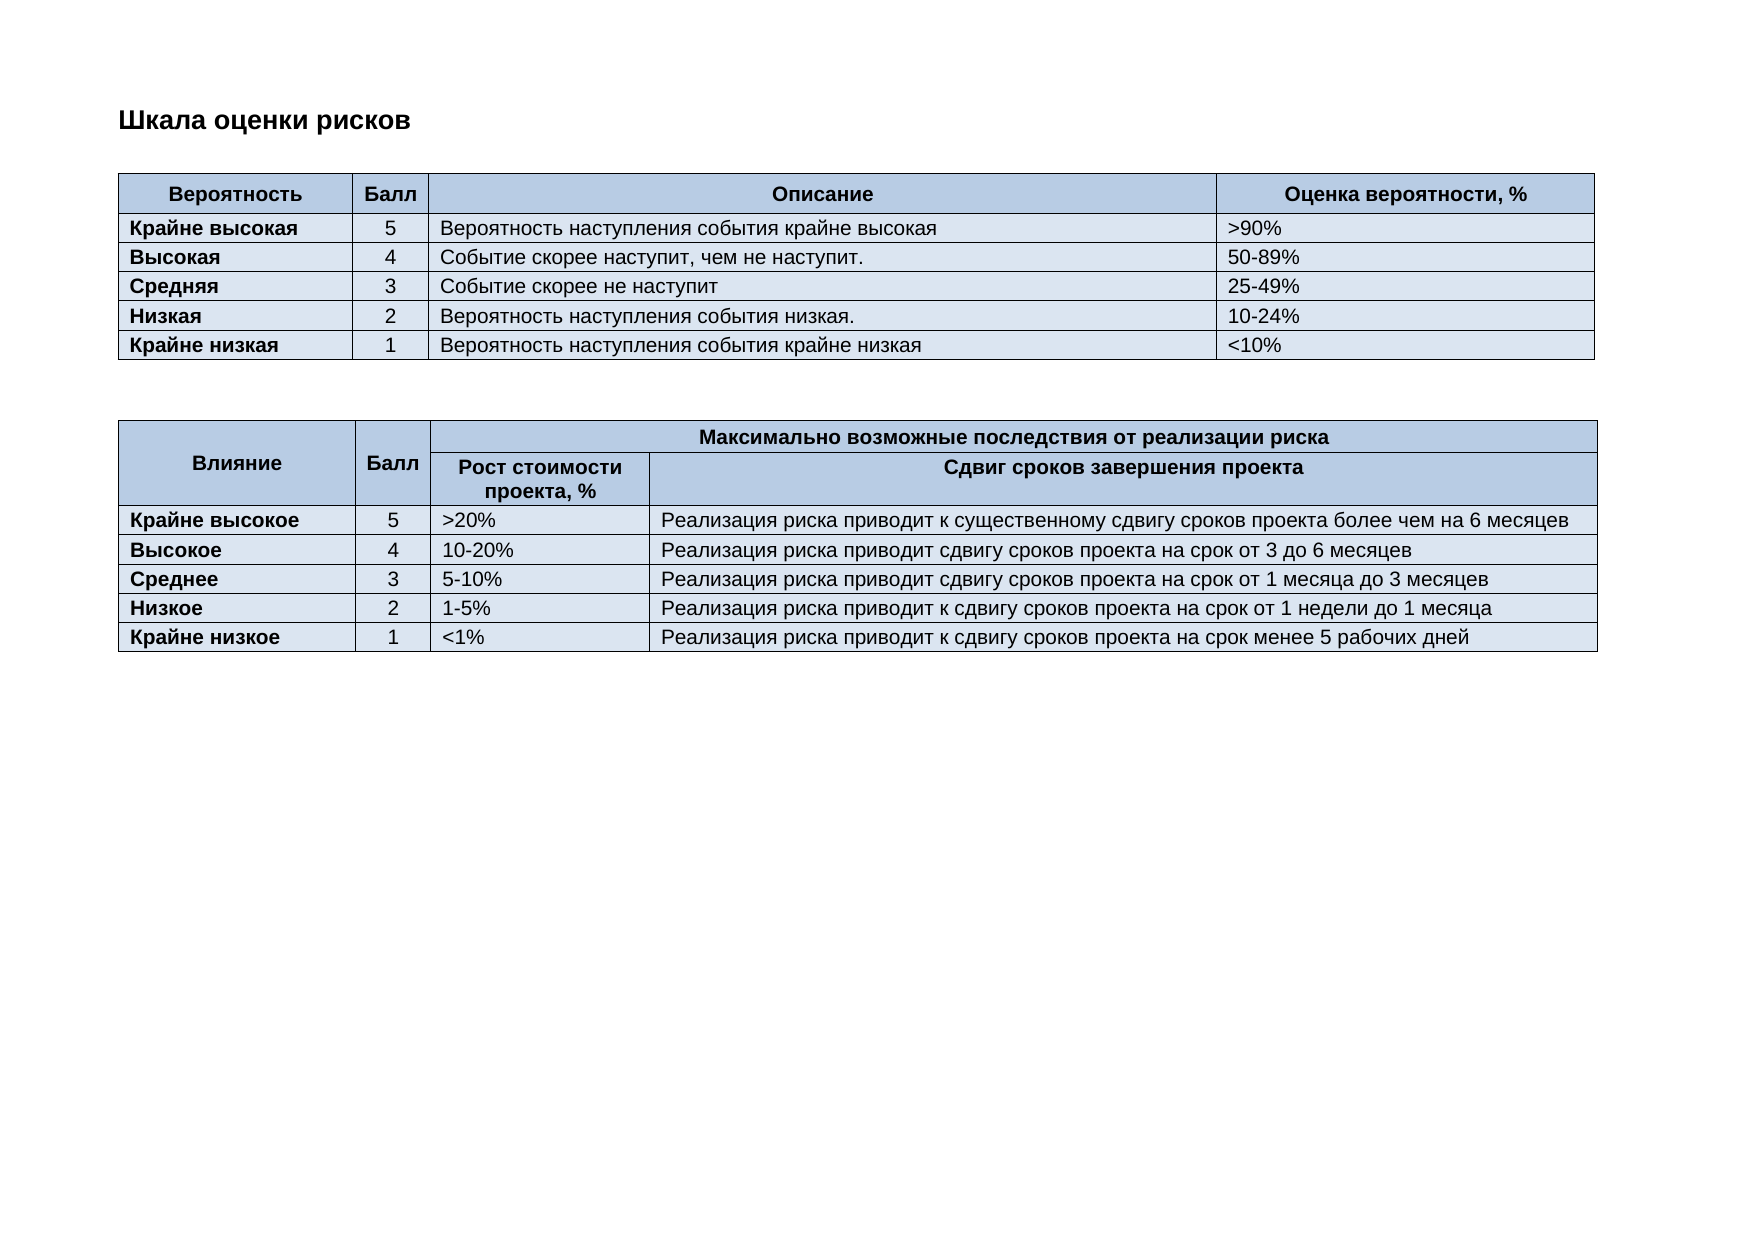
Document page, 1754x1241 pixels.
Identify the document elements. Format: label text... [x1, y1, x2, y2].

table_cell Среднее [119, 565, 355, 593]
table_cell Высокая [119, 243, 352, 271]
table_cell Реализация риска приводит сдвигу сроков проекта на срок от 3 до 6 месяцев [650, 535, 1597, 563]
table_cell Низкая [119, 301, 352, 329]
table_cell Вероятность наступления события низкая. [429, 301, 1216, 329]
table_cell Крайне высокая [119, 214, 352, 242]
table_header Балл [356, 421, 430, 505]
table_cell Рост стоимости проекта, % [431, 453, 649, 505]
table_cell Крайне низкая [119, 331, 352, 359]
table_header Влияние [119, 421, 355, 505]
table_header Балл [353, 174, 428, 213]
table_cell Реализация риска приводит к существенному сдвигу сроков проекта более чем на 6 месяцев [650, 506, 1597, 534]
table_cell Крайне низкое [119, 623, 355, 651]
table_cell 3 [353, 272, 428, 300]
table_cell Событие скорее не наступит [429, 272, 1216, 300]
table_cell 10-24% [1217, 301, 1594, 329]
table_cell Низкое [119, 594, 355, 622]
table_header Описание [429, 174, 1216, 213]
table_cell 5 [353, 214, 428, 242]
table_cell Событие скорее наступит, чем не наступит. [429, 243, 1216, 271]
table_cell Реализация риска приводит к сдвигу сроков проекта на срок менее 5 рабочих дней [650, 623, 1597, 651]
table_cell <10% [1217, 331, 1594, 359]
table_cell 1-5% [431, 594, 649, 622]
table_cell 1 [353, 331, 428, 359]
table_cell 2 [353, 301, 428, 329]
table_header Вероятность [119, 174, 352, 213]
table_cell Вероятность наступления события крайне низкая [429, 331, 1216, 359]
table_cell Вероятность наступления события крайне высокая [429, 214, 1216, 242]
table_cell 4 [353, 243, 428, 271]
table_cell Высокое [119, 535, 355, 563]
table_cell Реализация риска приводит сдвигу сроков проекта на срок от 1 месяца до 3 месяцев [650, 565, 1597, 593]
table_cell >20% [431, 506, 649, 534]
table_cell >90% [1217, 214, 1594, 242]
table_header Оценка вероятности, % [1217, 174, 1594, 213]
table_cell 1 [356, 623, 430, 651]
table_cell Реализация риска приводит к сдвигу сроков проекта на срок от 1 недели до 1 месяца [650, 594, 1597, 622]
table_cell 25-49% [1217, 272, 1594, 300]
table_cell Крайне высокое [119, 506, 355, 534]
table_cell 10-20% [431, 535, 649, 563]
table_cell 4 [356, 535, 430, 563]
table_cell Сдвиг сроков завершения проекта [650, 453, 1597, 505]
text Шкала оценки рисков [118, 104, 1636, 135]
table_cell 5 [356, 506, 430, 534]
table_cell <1% [431, 623, 649, 651]
table_cell 50-89% [1217, 243, 1594, 271]
table_cell 5-10% [431, 565, 649, 593]
table_cell 2 [356, 594, 430, 622]
table_header Максимально возможные последствия от реализации риска [431, 421, 1597, 452]
table_cell Средняя [119, 272, 352, 300]
table_cell 3 [356, 565, 430, 593]
